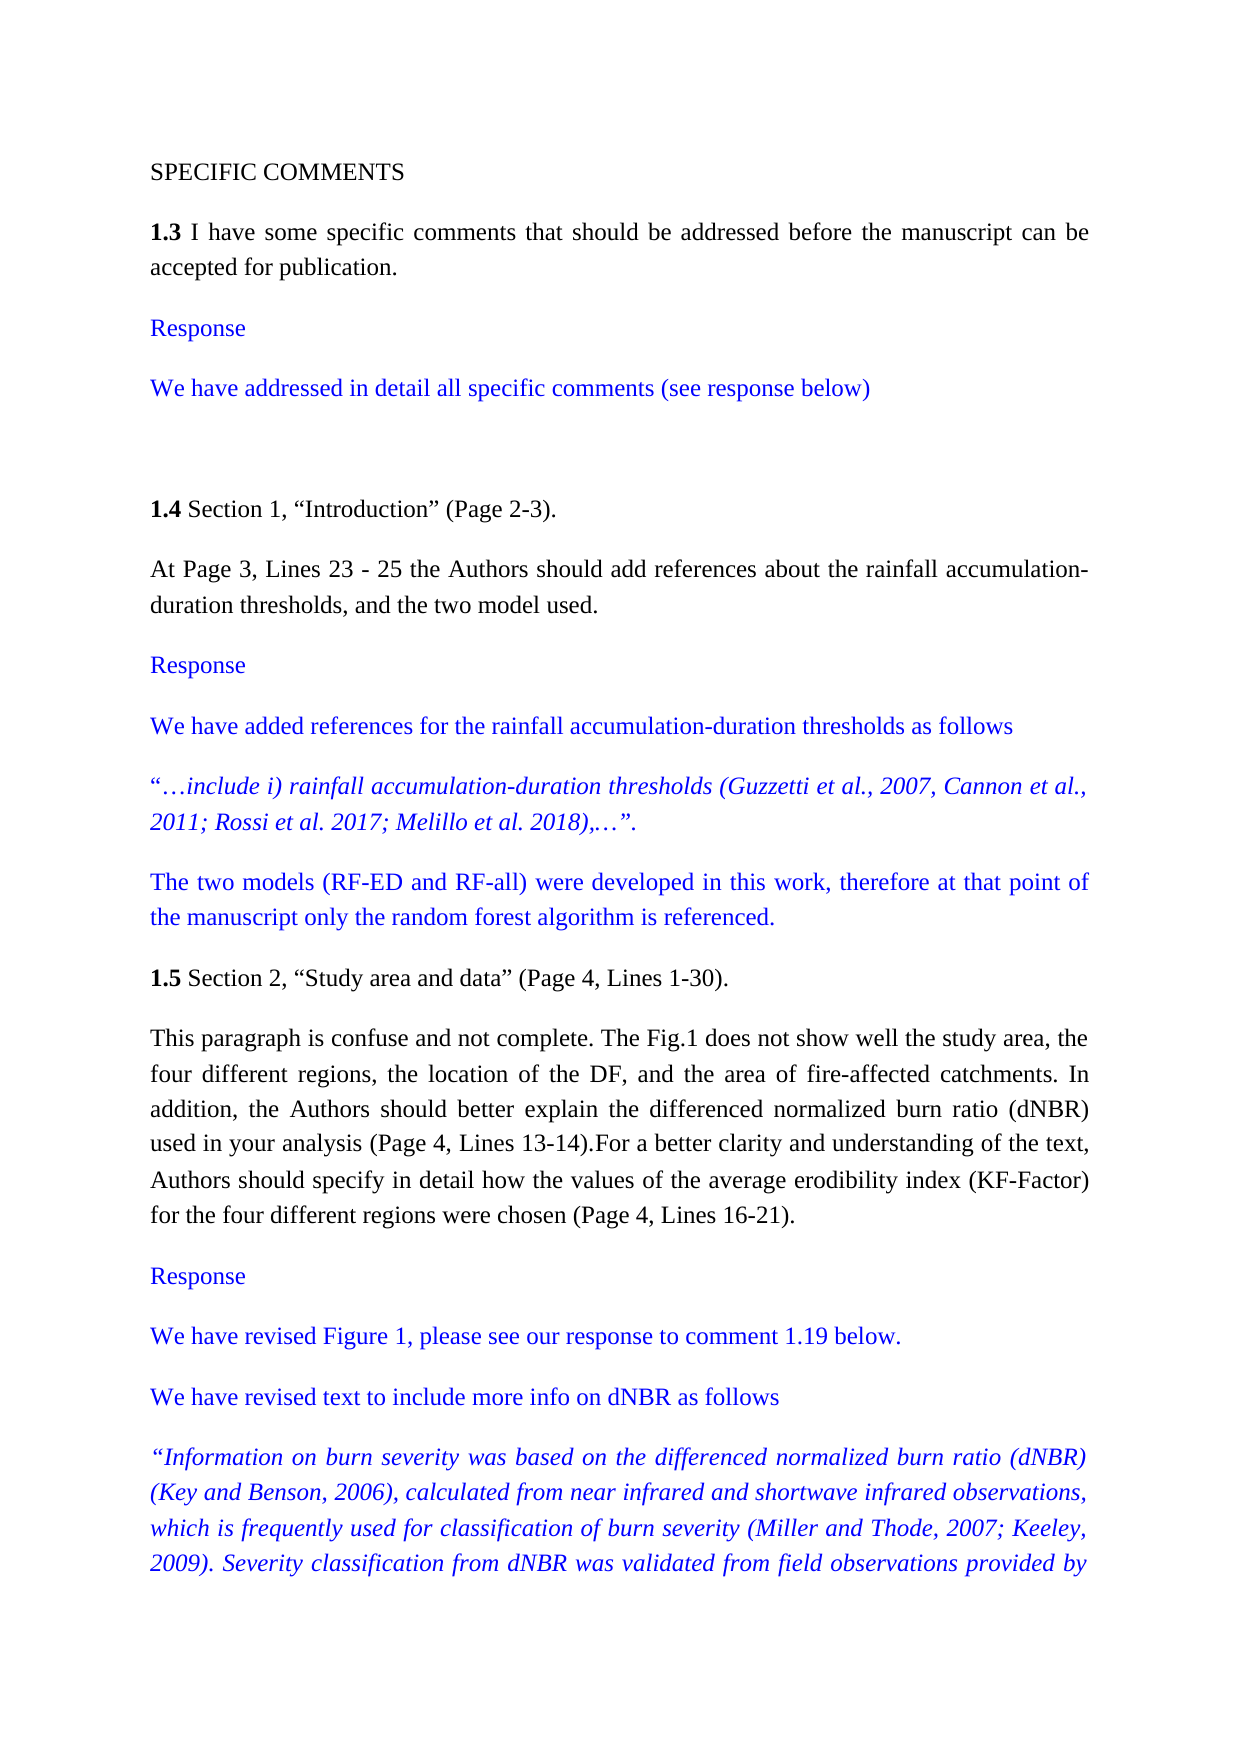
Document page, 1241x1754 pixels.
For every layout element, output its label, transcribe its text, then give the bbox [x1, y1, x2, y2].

text Response [150, 1254, 1090, 1289]
text SPECIFIC COMMENTS [150, 150, 1090, 185]
text 1.5 Section 2, “Study area and data” (Page 4, Lines 1-30). [150, 956, 1090, 992]
text The two models (RF-ED and RF-all) were developed in this work, therefore at that point of the manuscript only the random forest algorithm is referenced. [150, 860, 1090, 931]
text We have revised text to include more info on dNBR as follows [150, 1375, 1090, 1410]
text We have revised Figure 1, please see our response to comment 1.19 below. [150, 1314, 1090, 1350]
text We have addressed in detail all specific comments (see response below) [150, 367, 1090, 402]
text At Page 3, Lines 23 - 25 the Authors should add references about the rainfall accumulation-duration thresholds, and the two model used. [150, 548, 1090, 619]
text This paragraph is confuse and not complete. The Fig.1 does not show well the study area, the four different regions, the location of the DF, and the area of fire-affected catchments. In addition, the Authors should better explain the differenced normalized burn ratio (dNBR) used in your analysis (Page 4, Lines 13-14). For a better clarity and understanding of the text, Authors should specify in detail how the values of the average erodibility index (KF-Factor) for the four different regions were chosen (Page 4, Lines 16-21). [150, 1017, 1090, 1229]
text “…include i) rainfall accumulation-duration thresholds (Guzzetti et al., 2007, Cannon et al., 2011; Rossi et al. 2017; Melillo et al. 2018),…”. [150, 764, 1090, 835]
text Response [150, 644, 1090, 679]
text Response [150, 306, 1090, 342]
text 1.3 I have some specific comments that should be addressed before the manuscript can be accepted for publication. [150, 210, 1090, 281]
text We have added references for the rainfall accumulation-duration thresholds as follows [150, 704, 1090, 739]
text 1.4 Section 1, “Introduction” (Page 2-3). [150, 487, 1090, 523]
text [150, 1435, 1090, 1577]
